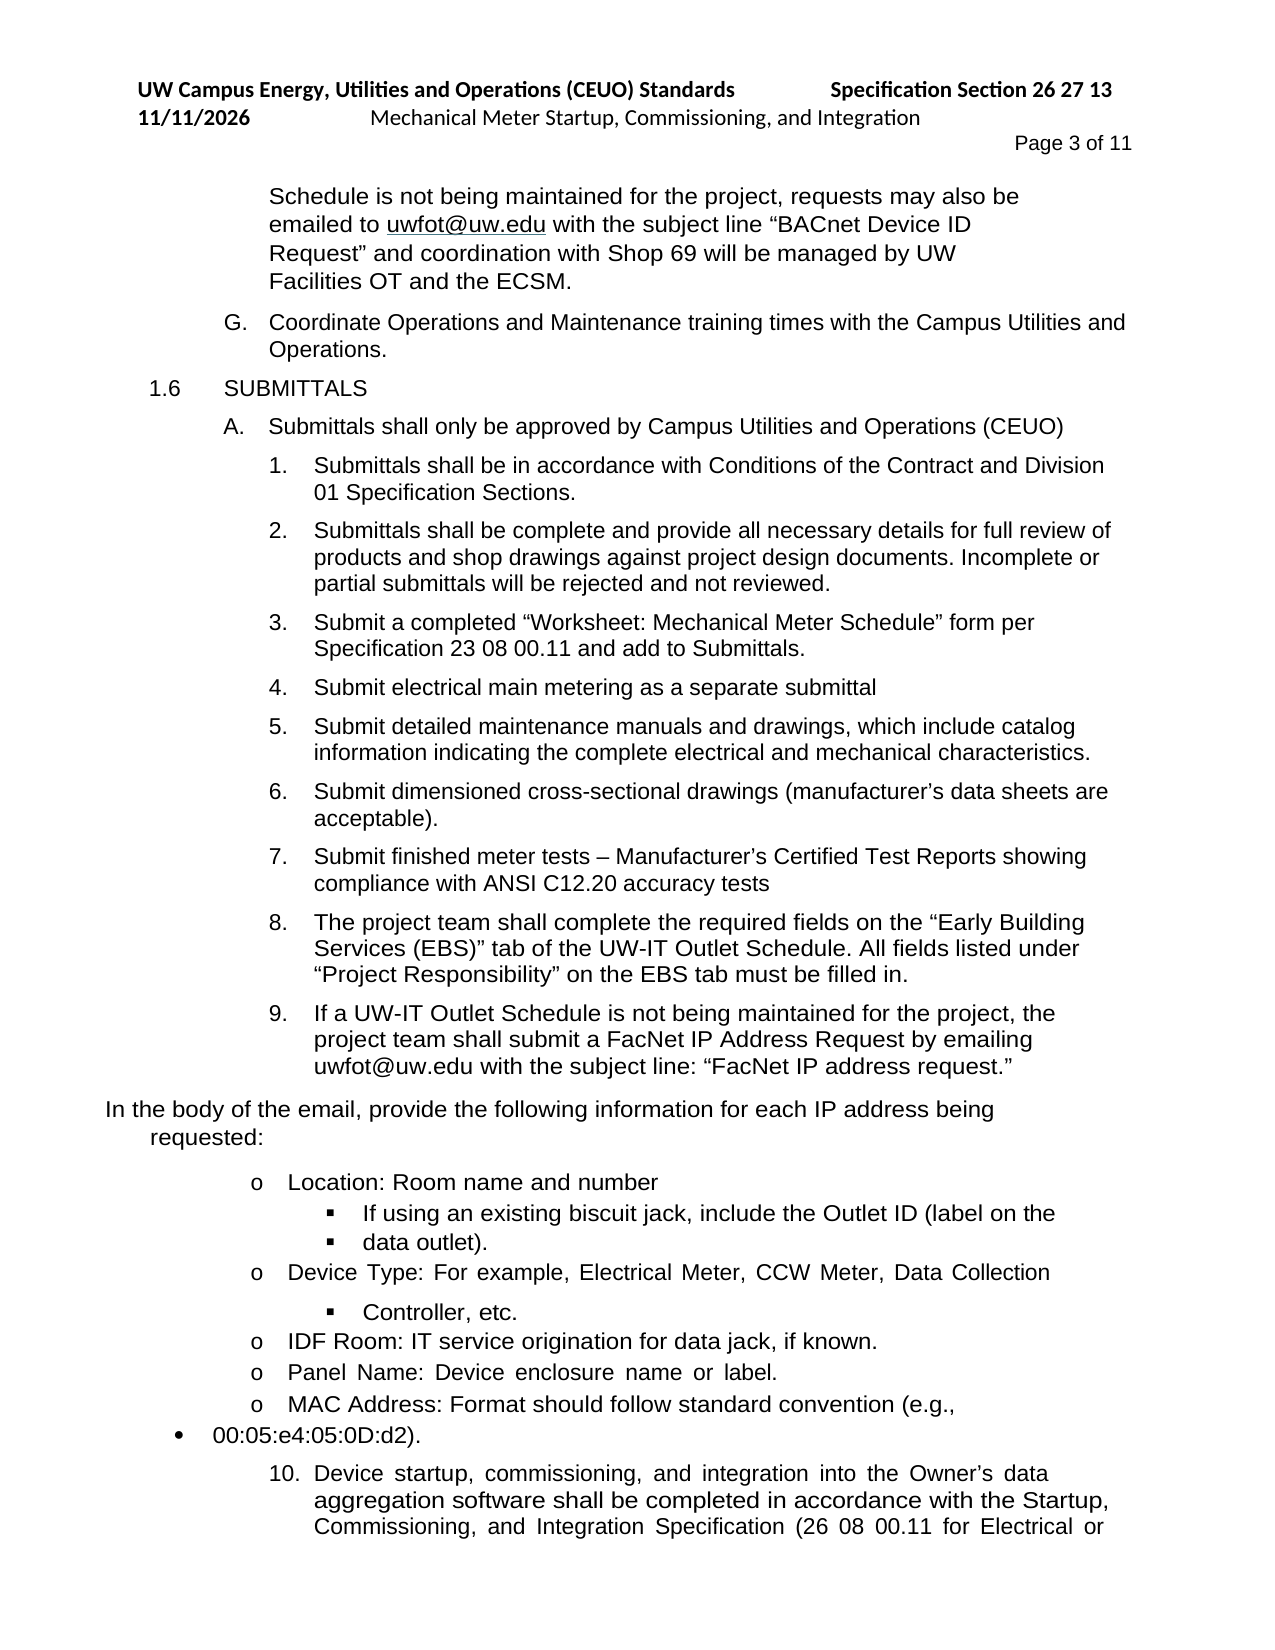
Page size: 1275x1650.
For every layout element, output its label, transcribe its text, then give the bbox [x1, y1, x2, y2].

list Submit finished meter tests – Manufacturer’s Certified Test Reports showing compliance with ANSI C12.20 accuracy tests [269, 843, 1122, 896]
list Device Type: For example, Electrical Meter, CCW Meter, Data Collection [250, 1258, 1133, 1287]
list Submittals shall be complete and provide all necessary details for full review of products and shop drawings against project design documents. Incomplete or partial submittals will be rejected and not reviewed. [269, 517, 1133, 596]
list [224, 183, 1048, 295]
list data outlet). [325, 1229, 1133, 1256]
list Controller, etc. [325, 1299, 1133, 1326]
list SUBMITTALS [149, 374, 1133, 401]
text In the body of the email, provide the following information for each IP address being requested: [105, 1096, 1114, 1150]
list Submit electrical main metering as a separate submittal [269, 674, 1122, 701]
list 00:05:e4:05:0D:d2). [175, 1422, 1133, 1448]
list Submit dimensioned cross-sectional drawings (manufacturer’s data sheets are acceptable). [269, 778, 1122, 831]
list IDF Room: IT service origination for data jack, if known. [250, 1328, 1133, 1356]
list MAC Address: Format should follow standard convention (e.g., [250, 1391, 1133, 1419]
list If a UW-IT Outlet Schedule is not being maintained for the project, the project team shall submit a FacNet IP Address Request by emailing uwfot@uw.edu with the subject line: “FacNet IP address request.” [269, 1000, 1122, 1079]
list Coordinate Operations and Maintenance training times with the Campus Utilities and Operations. [224, 309, 1133, 362]
list Submittals shall be in accordance with Conditions of the Contract and Division 01 Specification Sections. [269, 452, 1122, 505]
list Panel Name: Device enclosure name or label. [250, 1359, 1133, 1388]
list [269, 1460, 1122, 1539]
list Submittals shall only be approved by Campus Utilities and Operations (CEUO) [223, 413, 1133, 440]
list If using an existing biscuit jack, include the Outlet ID (label on the [325, 1200, 1133, 1226]
list Submit detailed maintenance manuals and drawings, which include catalog information indicating the complete electrical and mechanical characteristics. [269, 713, 1122, 766]
list Submit a completed “Worksheet: Mechanical Meter Schedule” form per Specification 23 08 00.11 and add to Submittals. [269, 609, 1133, 662]
list Location: Room name and number [250, 1169, 1133, 1197]
list The project team shall complete the required fields on the “Early Building Services (EBS)” tab of the UW-IT Outlet Schedule. All fields listed under “Project Responsibility” on the EBS tab must be filled in. [269, 908, 1122, 988]
